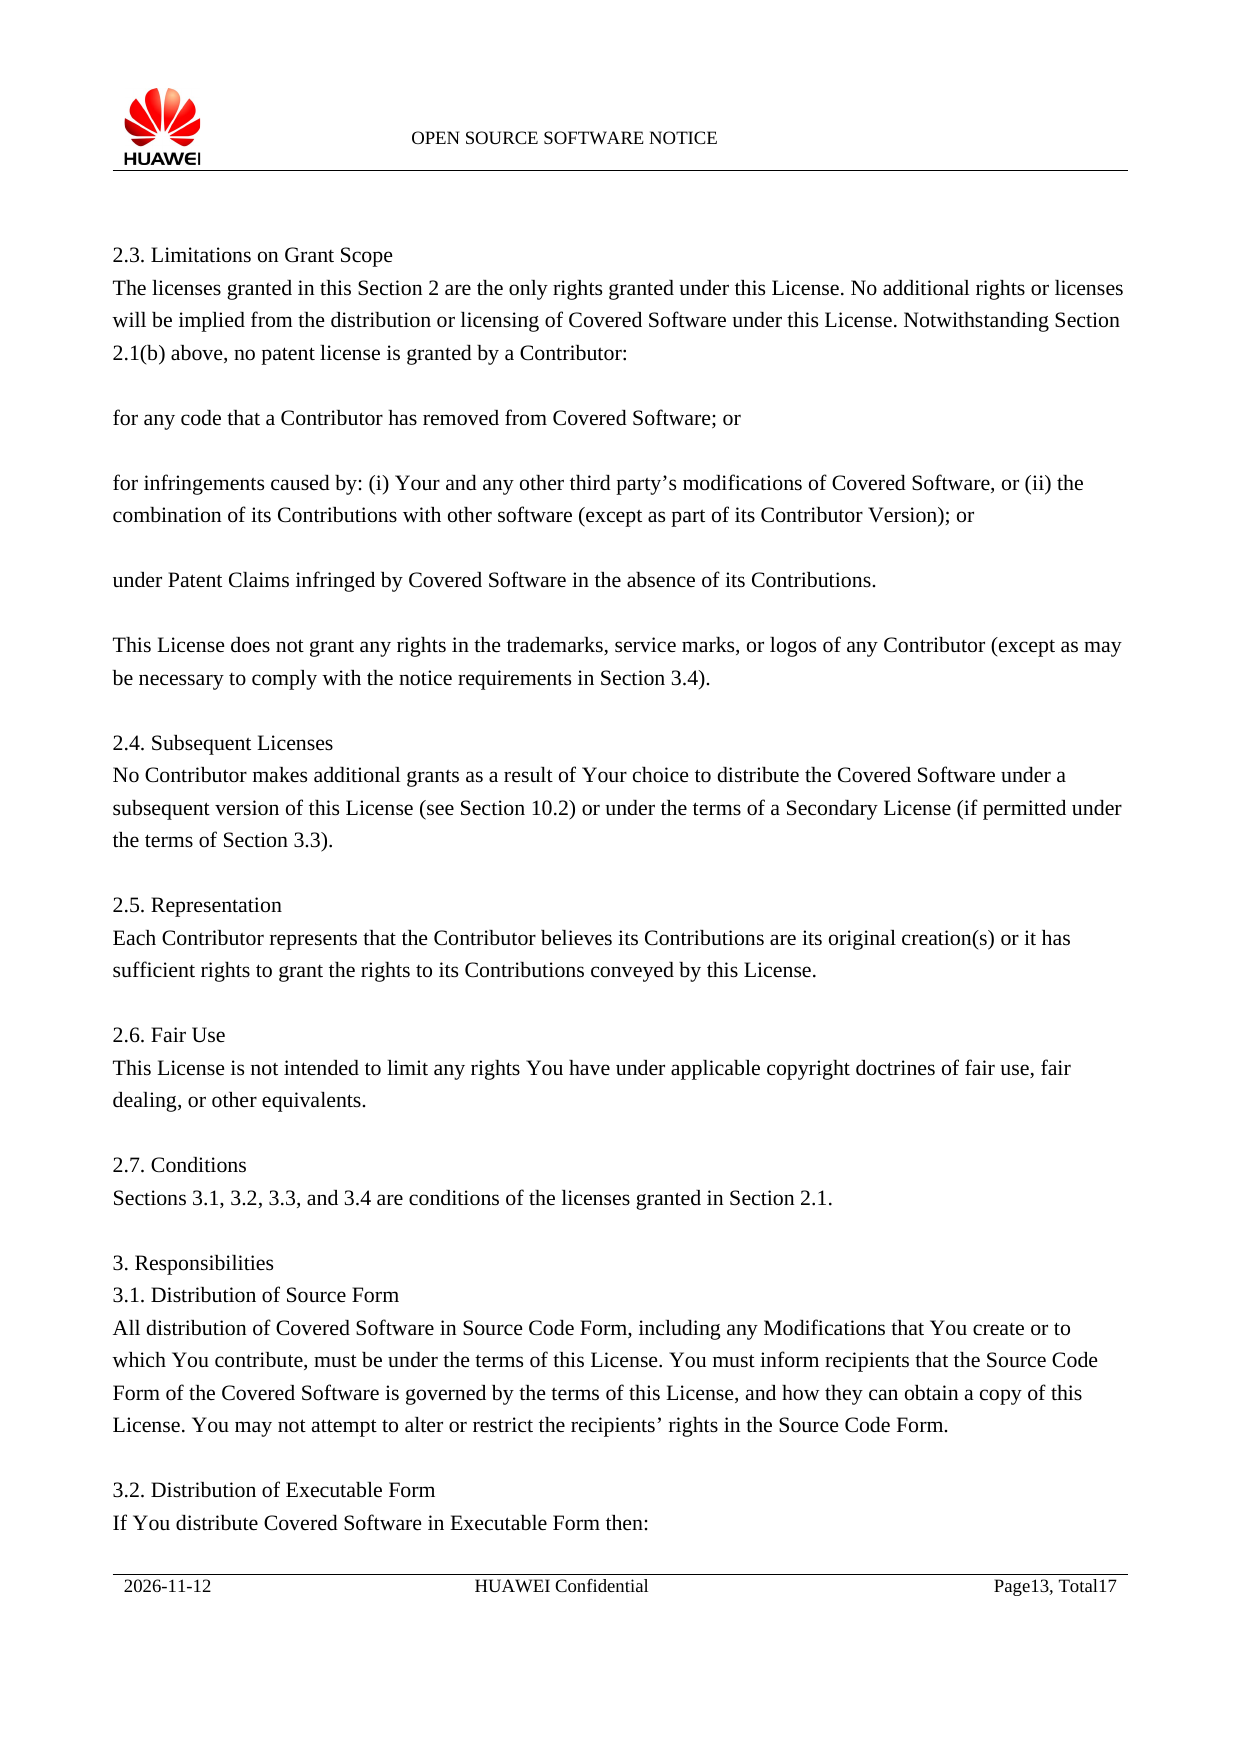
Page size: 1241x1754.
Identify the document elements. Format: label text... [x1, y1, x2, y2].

picture [124, 88, 201, 165]
